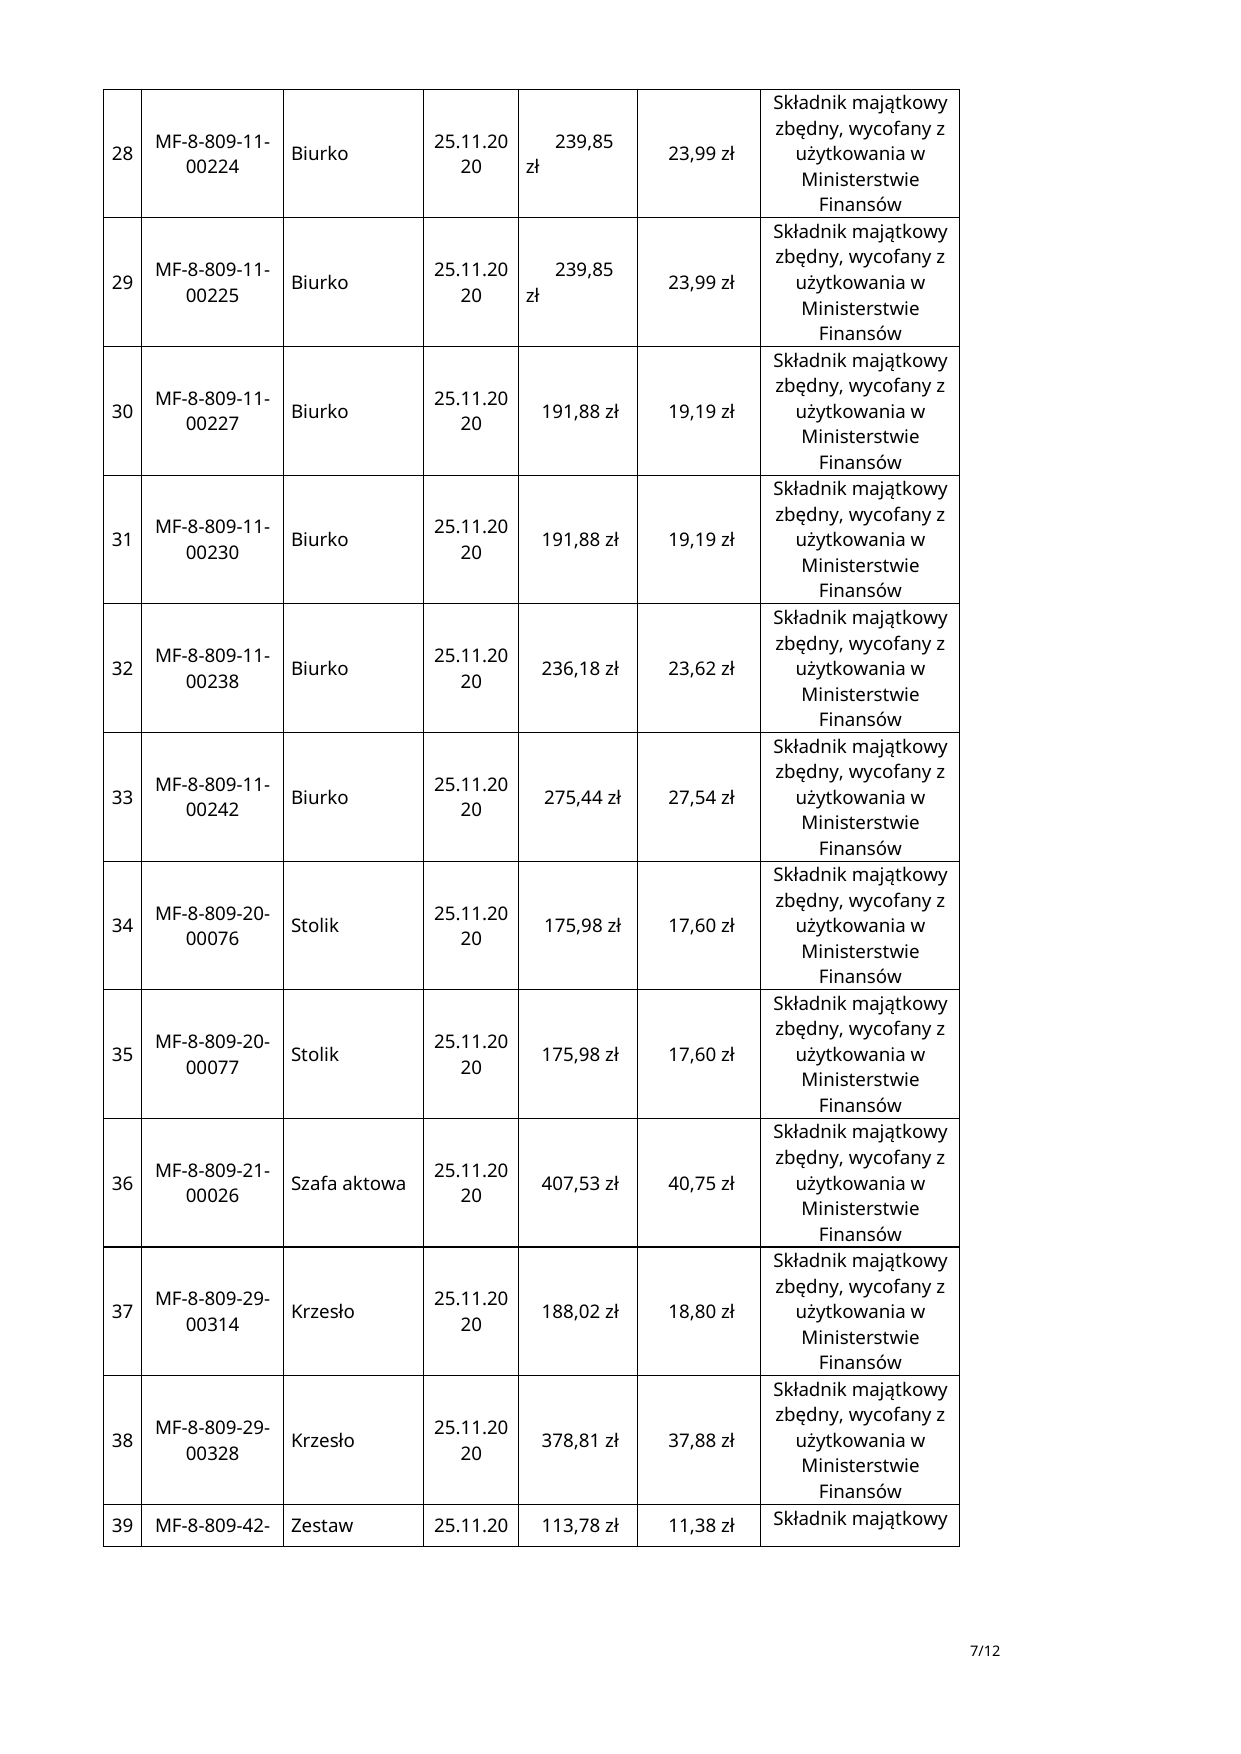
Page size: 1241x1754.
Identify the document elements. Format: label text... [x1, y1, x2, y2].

table_cell 25.11.2020 [424, 347, 518, 474]
table_cell 33 [104, 733, 141, 861]
table_cell Szafa aktowa [284, 1119, 423, 1246]
table_cell Biurko [284, 604, 423, 732]
table_cell 23,99 zł [638, 90, 760, 217]
table_cell 18,80 zł [638, 1248, 760, 1375]
table_cell Stolik [284, 862, 423, 989]
table_cell 23,62 zł [638, 604, 760, 732]
table_cell Biurko [284, 347, 423, 474]
table_cell Składnik majątkowy zbędny, wycofany z użytkowania w Ministerstwie Finansów [761, 733, 959, 861]
table_cell Składnik majątkowy zbędny, wycofany z użytkowania w Ministerstwie Finansów [761, 990, 959, 1118]
table_cell 32 [104, 604, 141, 732]
table_cell 27,54 zł [638, 733, 760, 861]
table_cell MF-8-809-11-00230 [142, 476, 283, 603]
table_cell 175,98 zł [519, 990, 637, 1118]
table_cell 34 [104, 862, 141, 989]
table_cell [761, 1505, 959, 1546]
table_cell 23,99 zł [638, 218, 760, 346]
table_cell 239,85 zł [519, 90, 637, 217]
table_cell MF-8-809-21-00026 [142, 1119, 283, 1246]
table_cell MF-8-809-29-00328 [142, 1376, 283, 1504]
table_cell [761, 1376, 959, 1504]
table_cell MF-8-809-11-00227 [142, 347, 283, 474]
table_cell 25.11.2020 [424, 604, 518, 732]
table_cell Biurko [284, 476, 423, 603]
table_cell 25.11.2020 [424, 990, 518, 1118]
table_cell 17,60 zł [638, 862, 760, 989]
table_cell Składnik majątkowy zbędny, wycofany z użytkowania w Ministerstwie Finansów [761, 347, 959, 474]
table_cell Biurko [284, 733, 423, 861]
table_cell 25.11.2020 [424, 218, 518, 346]
table_cell 25.11.2020 [424, 1119, 518, 1246]
table_cell Składnik majątkowy zbędny, wycofany z użytkowania w Ministerstwie Finansów [761, 1119, 959, 1246]
table_cell 39 [104, 1505, 141, 1546]
table_cell MF-8-809-11-00242 [142, 733, 283, 861]
table_cell 25.11.2020 [424, 733, 518, 861]
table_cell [761, 90, 959, 217]
table_cell 25.11.2020 [424, 1248, 518, 1375]
table_cell 239,85 zł [519, 218, 637, 346]
table_cell 188,02 zł [519, 1248, 637, 1375]
table_cell 25.11.2020 [424, 1505, 518, 1546]
table_cell 25.11.2020 [424, 1376, 518, 1504]
table_cell 25.11.2020 [424, 862, 518, 989]
table_cell 28 [104, 90, 141, 217]
table_cell 19,19 zł [638, 476, 760, 603]
table_cell 37 [104, 1248, 141, 1375]
table_cell MF-8-809-42-00002 [142, 1505, 283, 1546]
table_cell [284, 1505, 423, 1546]
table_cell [761, 218, 959, 346]
table_cell 25.11.2020 [424, 90, 518, 217]
table_cell MF-8-809-20-00076 [142, 862, 283, 989]
table_cell 37,88 zł [638, 1376, 760, 1504]
table_cell 25.11.2020 [424, 476, 518, 603]
table_cell 191,88 zł [519, 476, 637, 603]
table_cell 407,53 zł [519, 1119, 637, 1246]
table_cell 236,18 zł [519, 604, 637, 732]
table_cell Składnik majątkowy zbędny, wycofany z użytkowania w Ministerstwie Finansów [761, 476, 959, 603]
table_cell Biurko [284, 218, 423, 346]
table_cell 175,98 zł [519, 862, 637, 989]
table_cell Stolik [284, 990, 423, 1118]
table_cell 113,78 zł [519, 1505, 637, 1546]
table_cell 31 [104, 476, 141, 603]
table_cell 275,44 zł [519, 733, 637, 861]
table_cell MF-8-809-29-00314 [142, 1248, 283, 1375]
table_cell 35 [104, 990, 141, 1118]
table_cell 191,88 zł [519, 347, 637, 474]
table_cell Składnik majątkowy zbędny, wycofany z użytkowania w Ministerstwie Finansów [761, 862, 959, 989]
table_cell 36 [104, 1119, 141, 1246]
table_cell Krzesło [284, 1248, 423, 1375]
table_cell MF-8-809-11-00238 [142, 604, 283, 732]
table_cell 29 [104, 218, 141, 346]
table_cell 11,38 zł [638, 1505, 760, 1546]
table_cell 378,81 zł [519, 1376, 637, 1504]
table_cell 19,19 zł [638, 347, 760, 474]
table_cell Krzesło [284, 1376, 423, 1504]
table_cell Składnik majątkowy zbędny, wycofany z użytkowania w Ministerstwie Finansów [761, 604, 959, 732]
table_cell MF-8-809-11-00225 [142, 218, 283, 346]
table_cell MF-8-809-20-00077 [142, 990, 283, 1118]
table_cell 30 [104, 347, 141, 474]
table_cell 40,75 zł [638, 1119, 760, 1246]
table_cell MF-8-809-11-00224 [142, 90, 283, 217]
table_cell 38 [104, 1376, 141, 1504]
table_cell Biurko [284, 90, 423, 217]
table_cell Składnik majątkowy zbędny, wycofany z użytkowania w Ministerstwie Finansów [761, 1248, 959, 1375]
table_cell 17,60 zł [638, 990, 760, 1118]
